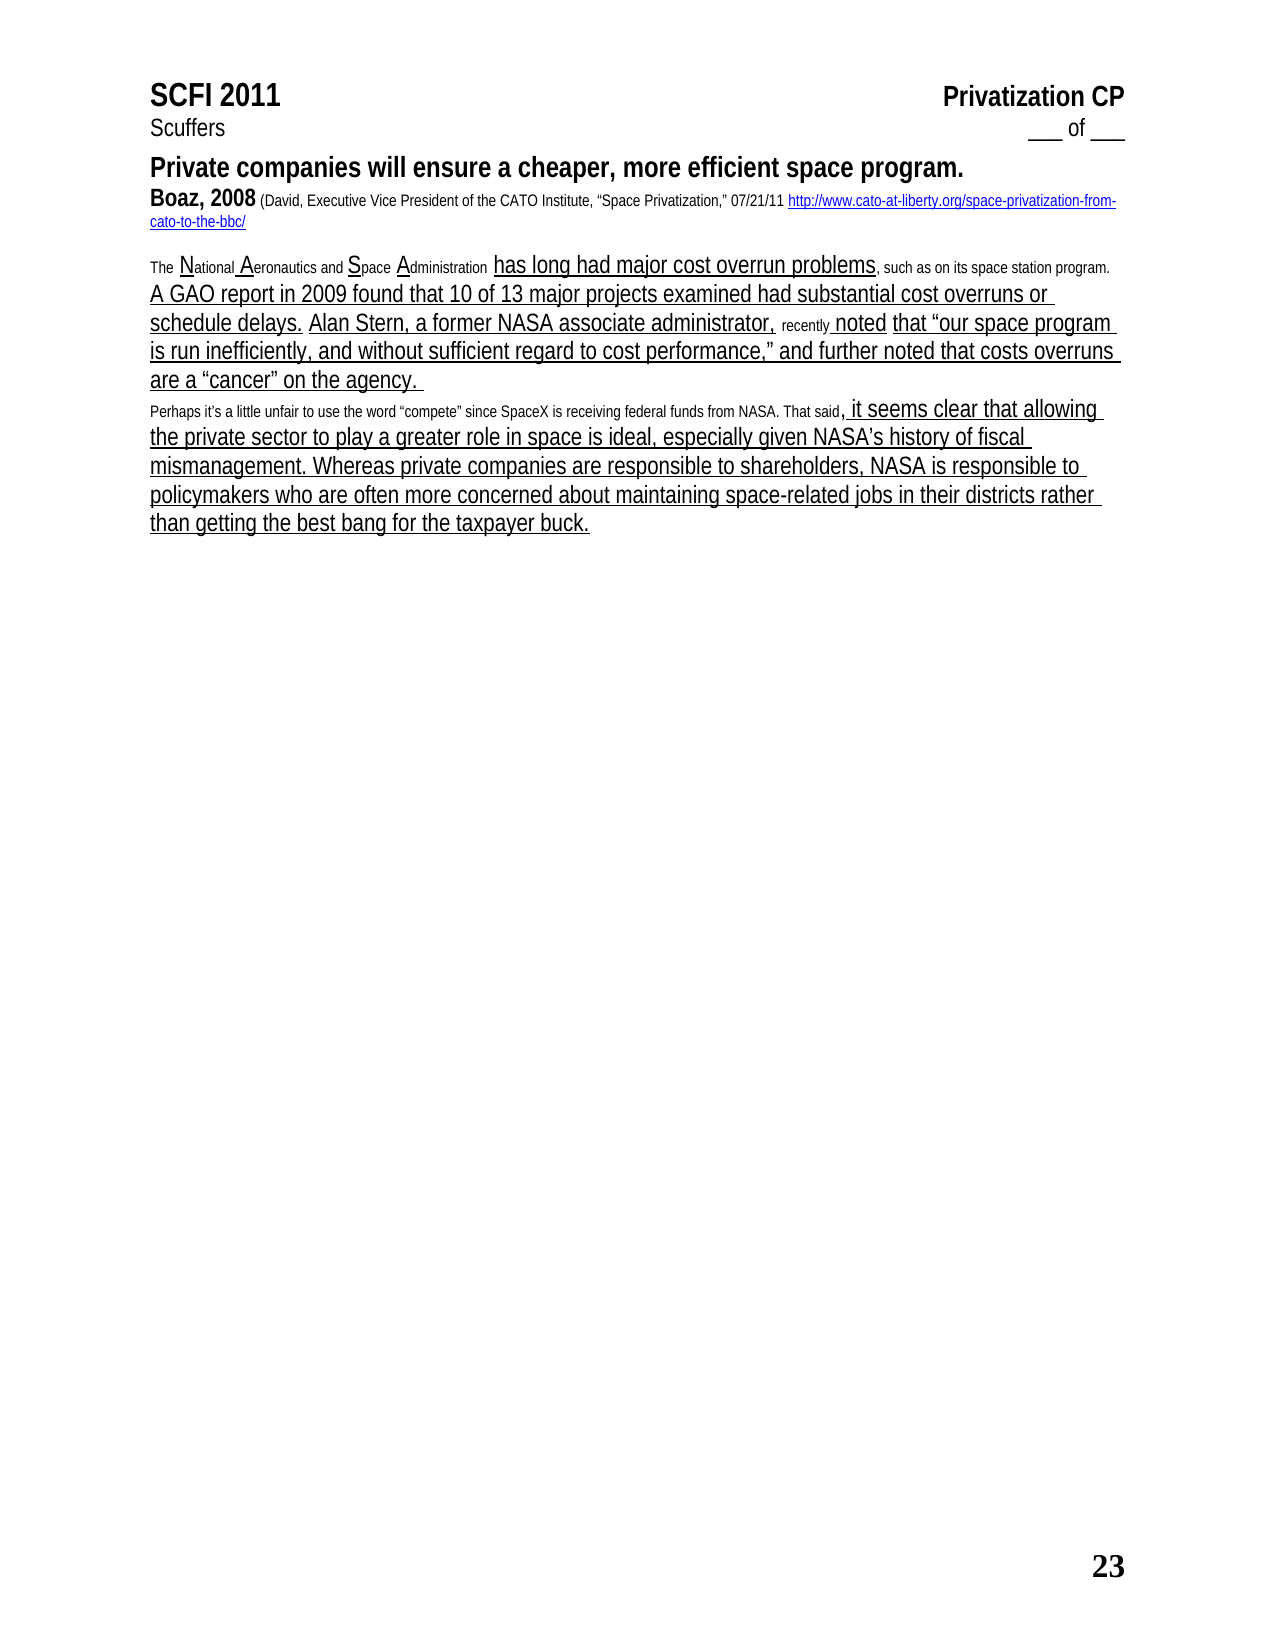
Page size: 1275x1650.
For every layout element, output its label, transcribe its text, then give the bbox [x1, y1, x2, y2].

text Perhaps it’s a little unfair to use the word “compete” since SpaceX is receiving federal funds from NASA. That said, it seems clear that allowing the private sector to play a greater role in space is ideal, especially given NASA’s history of fiscal mismanagement. Whereas private companies are responsible to shareholders, NASA is responsible to policymakers who are often more concerned about maintaining space-related jobs in their districts rather than getting the best bang for the taxpayer buck. [150, 394, 1125, 537]
text Boaz, 2008 (David, Executive Vice President of the CATO Institute, “Space Privatization,” 07/21/11 http://www.cato-at-liberty.org/space-privatization-from-cato-to-the-bbc/ [150, 183, 1125, 231]
text The National Aeronautics and Space Administration has long had major cost overrun problems, such as on its space station program. A GAO report in 2009 found that 10 of 13 major projects examined had substantial cost overruns or schedule delays. Alan Stern, a former NASA associate administrator, recently noted that “our space program is run inefficiently, and without sufficient regard to cost performance,” and further noted that costs overruns are a “cancer” on the agency. [150, 250, 1125, 394]
text Private companies will ensure a cheaper, more efficient space program. [150, 150, 1125, 183]
